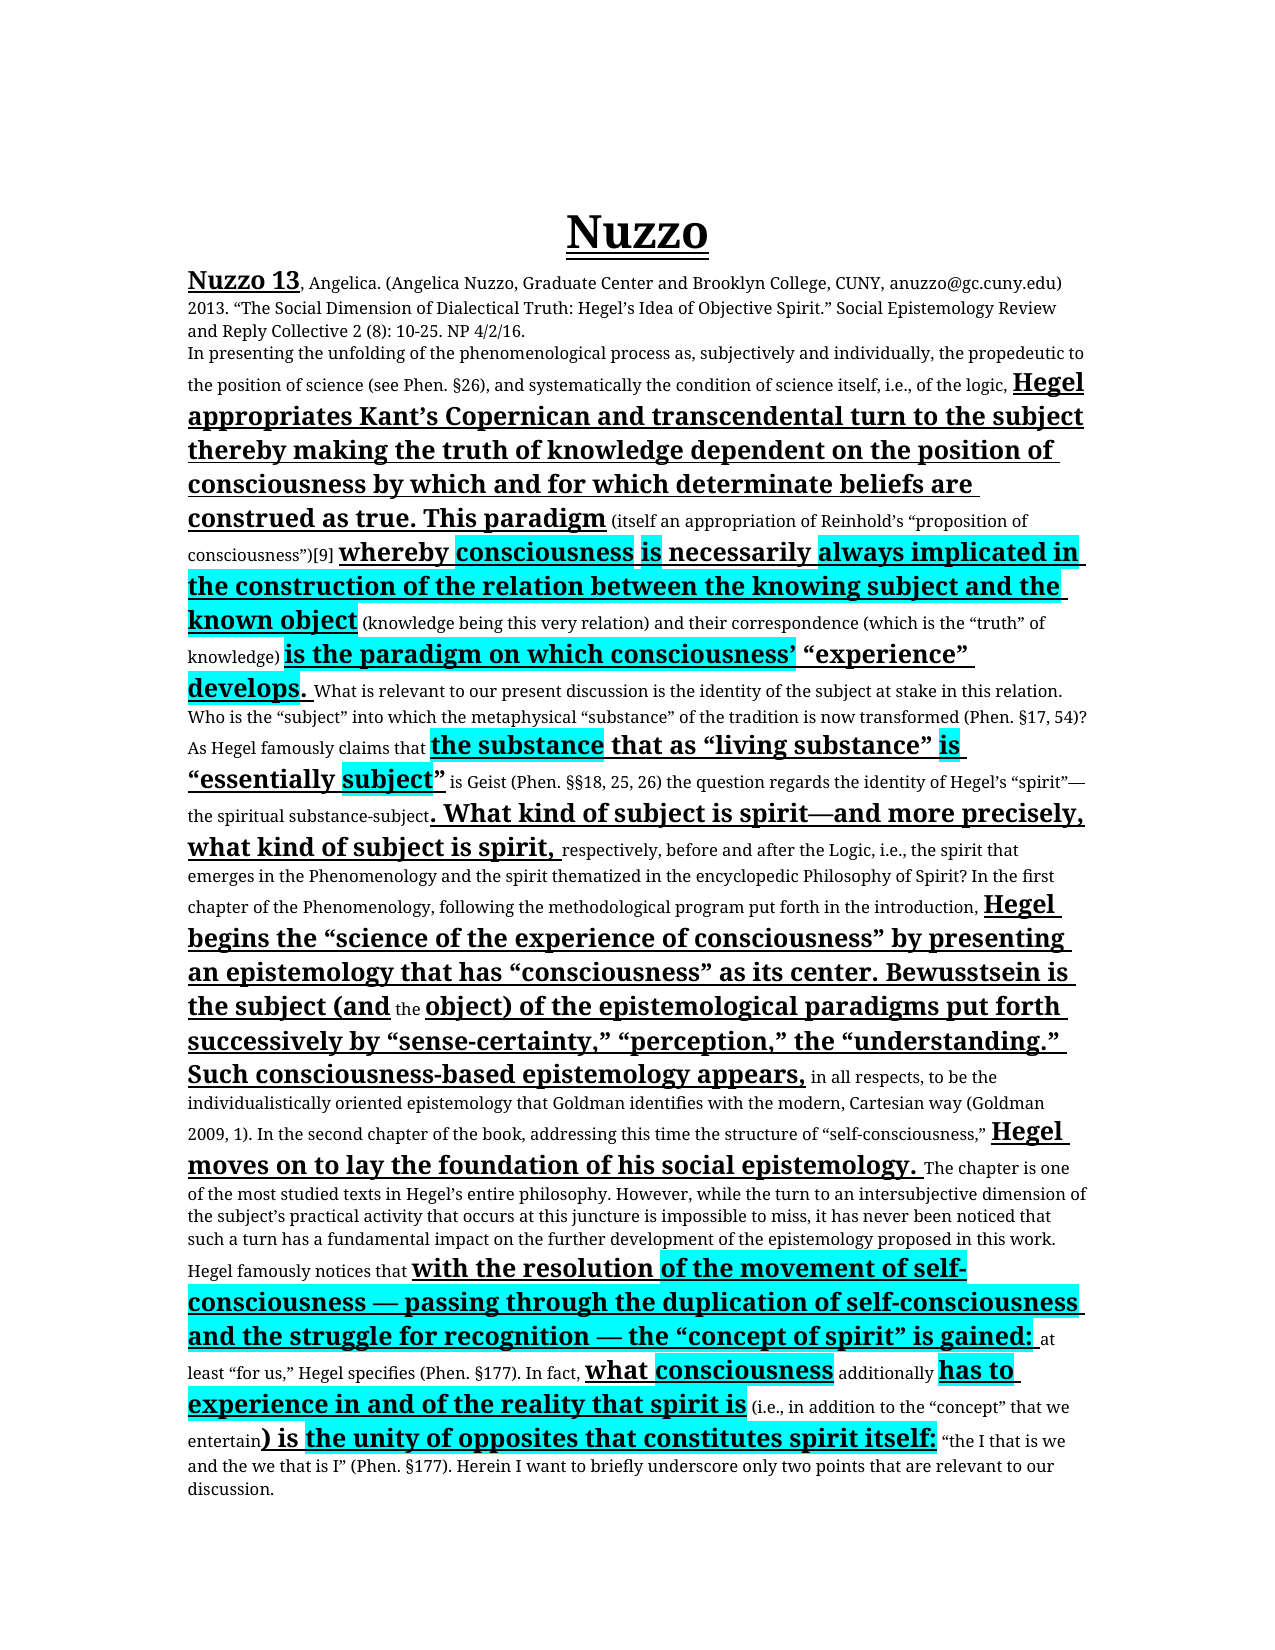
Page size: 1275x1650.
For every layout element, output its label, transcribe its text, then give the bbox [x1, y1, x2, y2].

subtitle Nuzzo [187, 200, 1087, 262]
text Nuzzo 13, Angelica. (Angelica Nuzzo, Graduate Center and Brooklyn College, CUNY, anuzzo@gc.cuny.edu) 2013. “The Social Dimension of Dialectical Truth: Hegel’s Idea of Objective Spirit.” Social Epistemology Review and Reply Collective 2 (8): 10-25. NP 4/2/16. [187, 262, 1087, 342]
text In presenting the unfolding of the phenomenological process as, subjectively and individually, the propedeutic to the position of science (see Phen. §26), and systematically the condition of science itself, i.e., of the logic, Hegel appropriates Kant’s Copernican and transcendental turn to the subject thereby making the truth of knowledge dependent on the position of consciousness by which and for which determinate beliefs are construed as true. This paradigm (itself an appropriation of Reinhold’s “proposition of consciousness”)[9] whereby consciousness is necessarily always implicated in the construction of the relation between the knowing subject and the known object (knowledge being this very relation) and their correspondence (which is the “truth” of knowledge) is the paradigm on which consciousness’ “experience” develops. What is relevant to our present discussion is the identity of the subject at stake in this relation. Who is the “subject” into which the metaphysical “substance” of the tradition is now transformed (Phen. §17, 54)? As Hegel famously claims that the substance that as “living substance” is “essentially subject” is Geist (Phen. §§18, 25, 26) the question regards the identity of Hegel’s “spirit”—the spiritual substance-subject. What kind of subject is spirit—and more precisely, what kind of subject is spirit, respectively, before and after the Logic, i.e., the spirit that emerges in the Phenomenology and the spirit thematized in the encyclopedic Philosophy of Spirit? In the first chapter of the Phenomenology, following the methodological program put forth in the introduction, Hegel begins the “science of the experience of consciousness” by presenting an epistemology that has “consciousness” as its center. Bewusstsein is the subject (and the object) of the epistemological paradigms put forth successively by “sense-certainty,” “perception,” the “understanding.” Such consciousness-based epistemology appears, in all respects, to be the individualistically oriented epistemology that Goldman identifies with the modern, Cartesian way (Goldman 2009, 1). In the second chapter of the book, addressing this time the structure of “self-consciousness,” Hegel moves on to lay the foundation of his social epistemology. The chapter is one of the most studied texts in Hegel’s entire philosophy. However, while the turn to an intersubjective dimension of the subject’s practical activity that occurs at this juncture is impossible to miss, it has never been noticed that such a turn has a fundamental impact on the further development of the epistemology proposed in this work. Hegel famously notices that with the resolution of the movement of self-consciousness — passing through the duplication of self-consciousness and the struggle for recognition — the “concept of spirit” is gained: at least “for us,” Hegel specifies (Phen. §177). In fact, what consciousness additionally has to experience in and of the reality that spirit is (i.e., in addition to the “concept” that we entertain) is the unity of opposites that constitutes spirit itself: “the I that is we and the we that is I” (Phen. §177). Herein I want to briefly underscore only two points that are relevant to our discussion. [187, 342, 1087, 1500]
